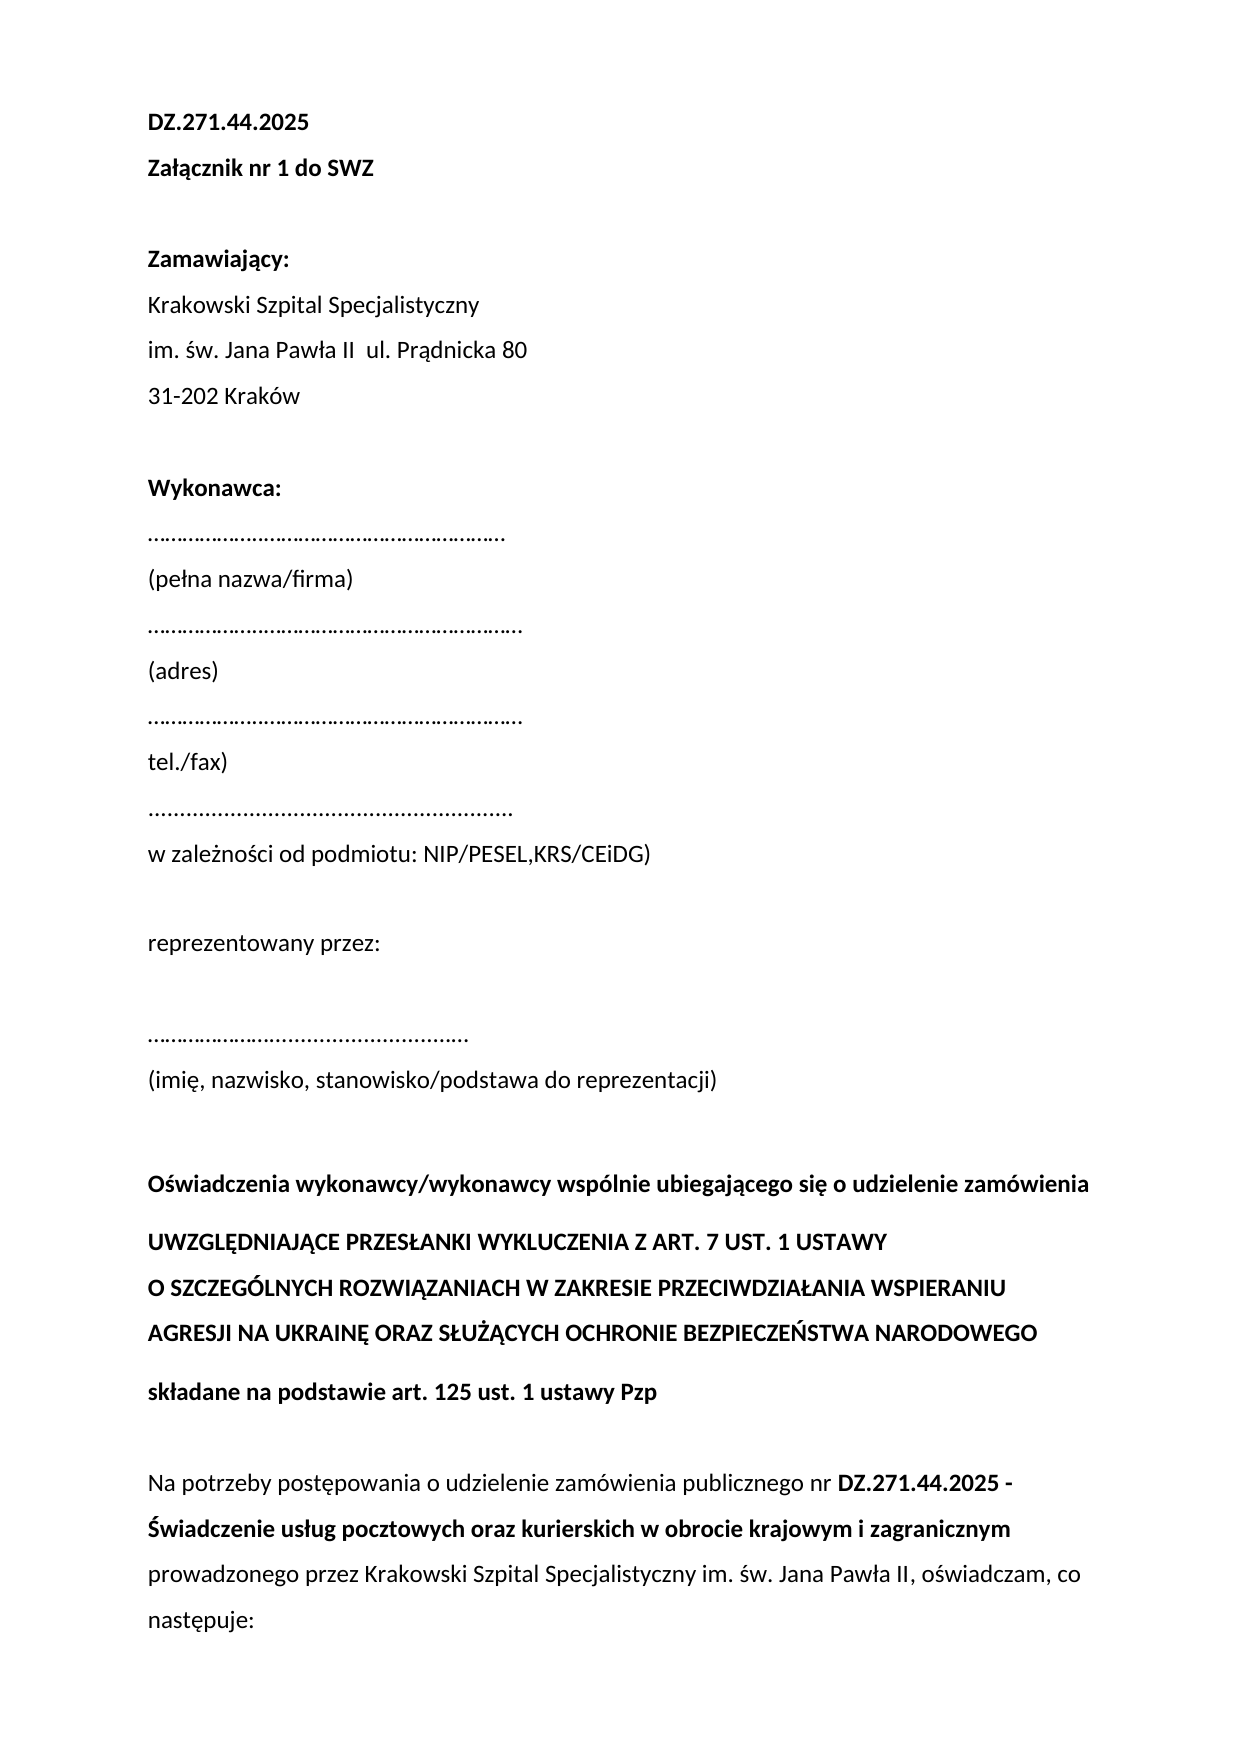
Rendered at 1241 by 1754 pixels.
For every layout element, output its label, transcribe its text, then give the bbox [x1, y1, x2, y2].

text (adres) [148, 655, 472, 685]
text reprezentowany przez: [148, 927, 1093, 957]
text (pełna nazwa/firma) [148, 563, 472, 594]
text 31-202 Kraków [148, 380, 1093, 411]
text (imię, nazwisko, stanowisko/podstawa do reprezentacji) [148, 1064, 1088, 1094]
text Oświadczenia wykonawcy/wykonawcy wspólnie ubiegającego się o udzielenie zamówienia [148, 1168, 1093, 1198]
text ………………..……………………………………… [148, 701, 546, 731]
text im. św. Jana Pawła II ul. Prądnicka 80 [148, 335, 1093, 365]
text Wykonawca: [148, 472, 1093, 502]
text DZ.271.44.2025 [148, 106, 1093, 137]
text Załącznik nr 1 do SWZ [148, 152, 1093, 182]
text Krakowski Szpital Specjalistyczny [148, 289, 1093, 319]
text ………………..……………………………………… [148, 609, 546, 639]
text ………………..…………………………………… [148, 518, 517, 548]
text UWZGLĘDNIAJĄCE PRZESŁANKI WYKLUCZENIA Z ART. 7 UST. 1 USTAWY o szczególnych rozwiązaniach w zakresie przeciwdziałania wspieraniu agresji na Ukrainę oraz służących ochronie bezpieczeństwa narodowego [148, 1226, 1093, 1348]
text Na potrzeby postępowania o udzielenie zamówienia publicznego nr DZ.271.44.2025 - Świadczenie usług pocztowych oraz kurierskich w obrocie krajowym i zagranicznym prowadzonego przez Krakowski Szpital Specjalistyczny im. św. Jana Pawła II, oświadczam, co następuje: [148, 1467, 1093, 1635]
text tel./fax) [148, 746, 472, 777]
text Zamawiający: [148, 243, 1093, 274]
text składane na podstawie art. 125 ust. 1 ustawy Pzp [148, 1376, 1093, 1406]
text ………………….............................… [148, 1018, 472, 1049]
text .......................................................... [148, 792, 517, 822]
text w zależności od podmiotu: NIP/PESEL,KRS/CEiDG) [148, 838, 1088, 868]
